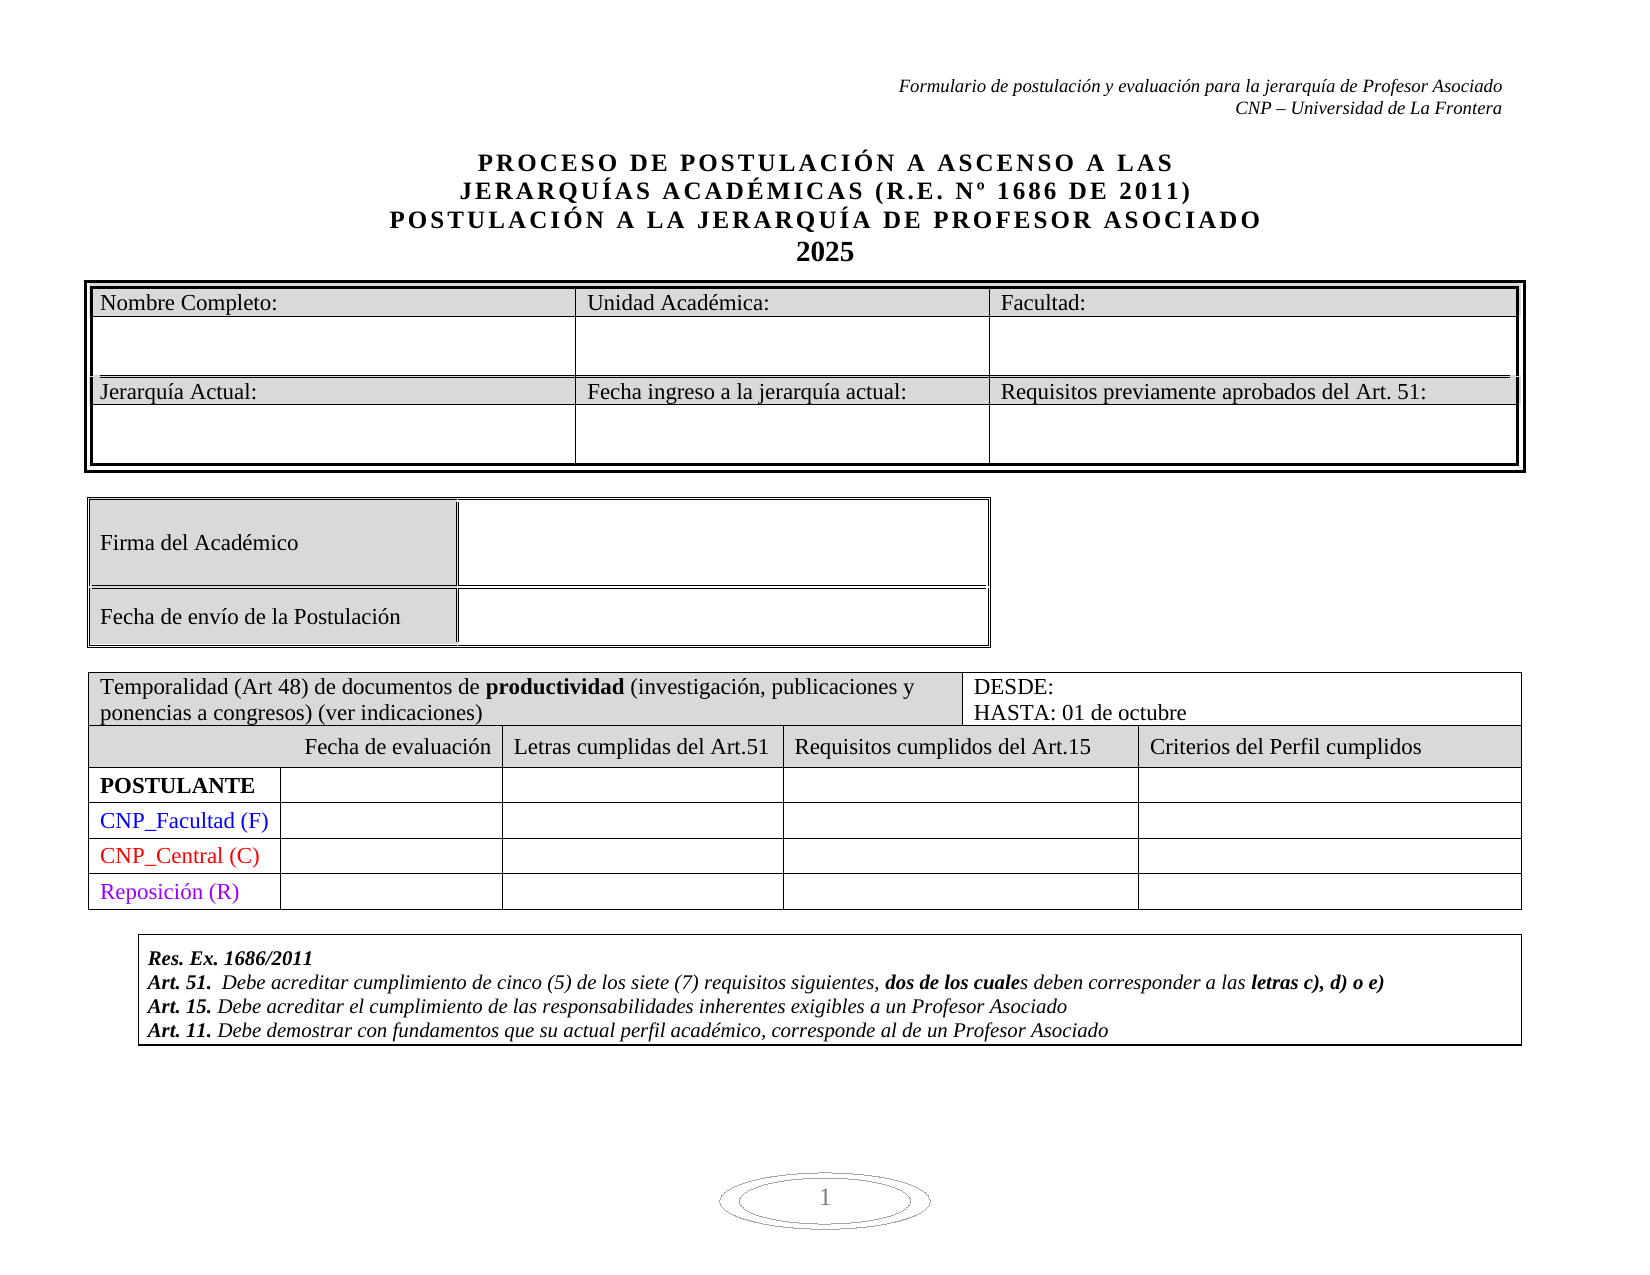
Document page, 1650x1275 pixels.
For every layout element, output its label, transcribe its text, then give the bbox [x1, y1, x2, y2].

table_header Temporalidad (Art 48) de documentos de productividad (investigación, publicaciones y ponencias a congresos) (ver indicaciones) [89, 673, 962, 725]
text 2025 [148, 234, 1502, 267]
text Art. 51. Debe acreditar cumplimiento de cinco (5) de los siete (7) requisitos siguientes, dos de los cuales deben corresponder a las letras c), d) o e) [148, 970, 1502, 994]
table_header Firma del Académico [90, 498, 458, 585]
table_cell [503, 803, 783, 838]
table_cell [990, 405, 1516, 463]
table_cell [784, 874, 1138, 908]
table_cell [93, 405, 575, 463]
table_cell Letras cumplidas del Art.51 [503, 726, 783, 767]
table_cell Fecha ingreso a la jerarquía actual: [576, 378, 989, 404]
table_cell CNP_Facultad (F) [89, 803, 280, 838]
table_cell Requisitos cumplidos del Art.15 [784, 726, 1138, 767]
table_cell POSTULANTE [89, 768, 280, 802]
table_cell [503, 768, 783, 802]
table_cell [281, 839, 502, 873]
table_cell Requisitos previamente aprobados del Art. 51: [990, 375, 1518, 404]
table_cell CNP_Central (C) [89, 839, 280, 873]
table_cell [784, 839, 1138, 873]
table_cell [784, 768, 1138, 802]
table_cell [576, 405, 989, 463]
table_cell [458, 585, 989, 644]
text JERARQUÍAS ACADÉMICAS (R.E. Nº 1686 DE 2011) [148, 176, 1502, 205]
table_cell Criterios del Perfil cumplidos [1139, 726, 1521, 767]
table_cell [93, 317, 575, 375]
table_cell [576, 317, 989, 375]
table_cell [990, 317, 1516, 375]
table_header Unidad Académica: [576, 289, 989, 316]
table_header DESDE: HASTA: 01 de octubre [963, 673, 1521, 725]
table_cell Jerarquía Actual: [93, 375, 575, 404]
text POSTULACIÓN A LA JERARQUÍA DE PROFESOR ASOCIADO [148, 205, 1502, 234]
table_cell [1139, 874, 1521, 908]
table_cell [503, 839, 783, 873]
table_cell [281, 768, 502, 802]
table_cell [281, 803, 502, 838]
text Art. 11. Debe demostrar con fundamentos que su actual perfil académico, corresponde al de un Profesor Asociado [139, 1015, 1521, 1044]
table_cell [1139, 803, 1521, 838]
table_cell Fecha de envío de la Postulación [89, 585, 458, 644]
text Art. 15. Debe acreditar el cumplimiento de las responsabilidades inherentes exigibles a un Profesor Asociado [148, 994, 1502, 1015]
table_cell [1139, 768, 1521, 802]
table_header [458, 500, 988, 585]
table_cell [503, 874, 783, 908]
table_cell Fecha de evaluación [89, 726, 502, 767]
table_cell [281, 874, 502, 908]
table_cell [784, 803, 1138, 838]
text Res. Ex. 1686/2011 [148, 946, 1502, 970]
table_cell [1139, 839, 1521, 873]
table_header Facultad: [989, 283, 1521, 316]
text PROCESO DE POSTULACIÓN A ASCENSO A LAS [148, 148, 1502, 176]
table_cell Reposición (R) [89, 874, 280, 908]
table_header Nombre Completo: [89, 283, 576, 316]
